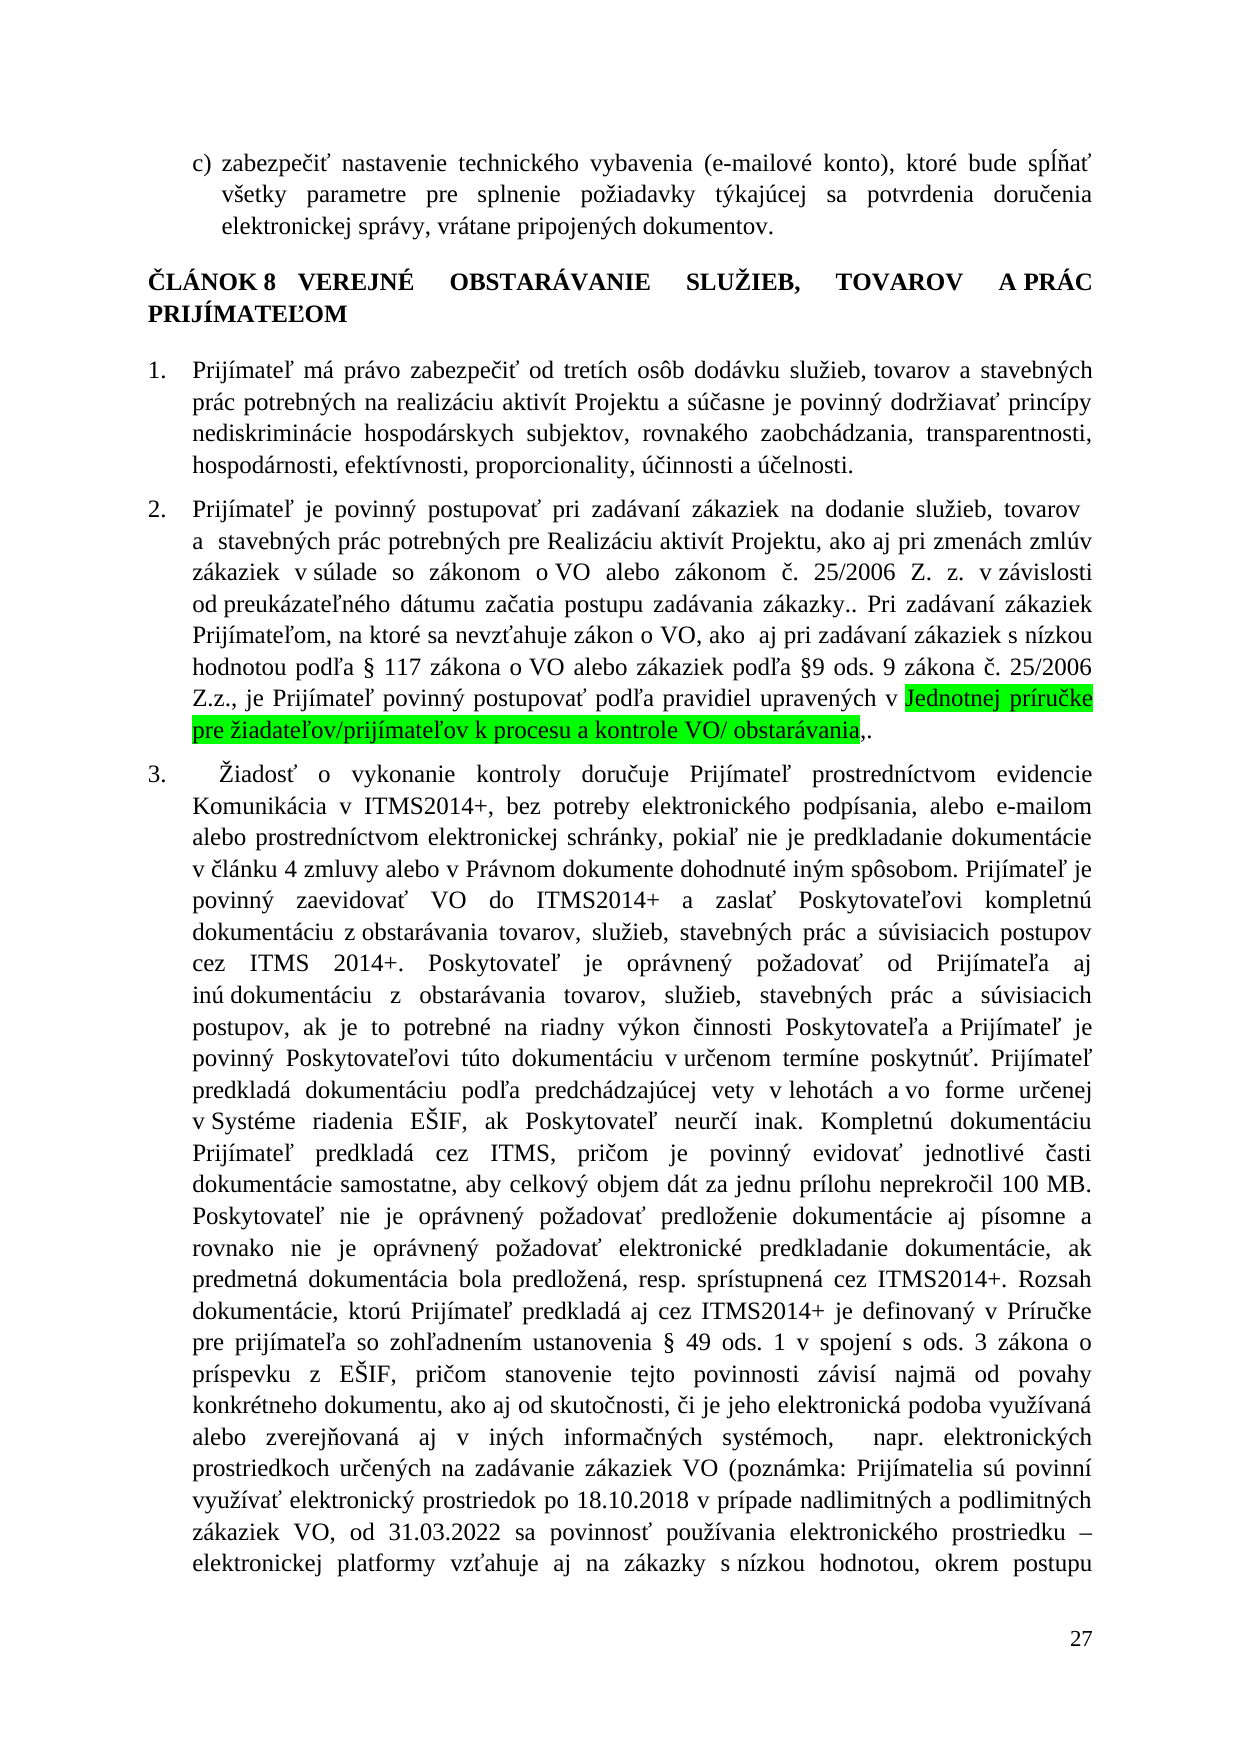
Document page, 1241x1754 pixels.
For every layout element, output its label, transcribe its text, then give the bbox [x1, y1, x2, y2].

list Prijímateľ je povinný postupovať pri zadávaní zákaziek na dodanie služieb, tovarov a stavebných prác potrebných pre Realizáciu aktivít Projektu, ako aj pri zmenách zmlúv zákaziek v súlade so zákonom o VO alebo zákonom č. 25/2006 Z. z. v závislosti od preukázateľného dátumu začatia postupu zadávania zákazky.. Pri zadávaní zákaziek Prijímateľom, na ktoré sa nevzťahuje zákon o VO, ako aj pri zadávaní zákaziek s nízkou hodnotou podľa § 117 zákona o VO alebo zákaziek podľa §9 ods. 9 zákona č. 25/2006 Z.z., je Prijímateľ povinný postupovať podľa pravidiel upravených v Jednotnej príručke pre žiadateľov/prijímateľov k procesu a kontrole VO/ obstarávania,. [148, 494, 1093, 744]
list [148, 759, 1093, 1577]
list zabezpečiť nastavenie technického vybavenia (e-mailové konto), ktoré bude spĺňať všetky parametre pre splnenie požiadavky týkajúcej sa potvrdenia doručenia elektronickej správy, vrátane pripojených dokumentov. [192, 148, 1093, 239]
subtitle ČLÁNOK 8 VEREJNÉ OBSTARÁVANIE SLUŽIEB, TOVAROV A PRÁC PRIJÍMATEĽOM [148, 267, 1093, 328]
list Prijímateľ má právo zabezpečiť od tretích osôb dodávku služieb, tovarov a stavebných prác potrebných na realizáciu aktivít Projektu a súčasne je povinný dodržiavať princípy nediskriminácie hospodárskych subjektov, rovnakého zaobchádzania, transparentnosti, hospodárnosti, efektívnosti, proporcionality, účinnosti a účelnosti. [148, 355, 1093, 479]
